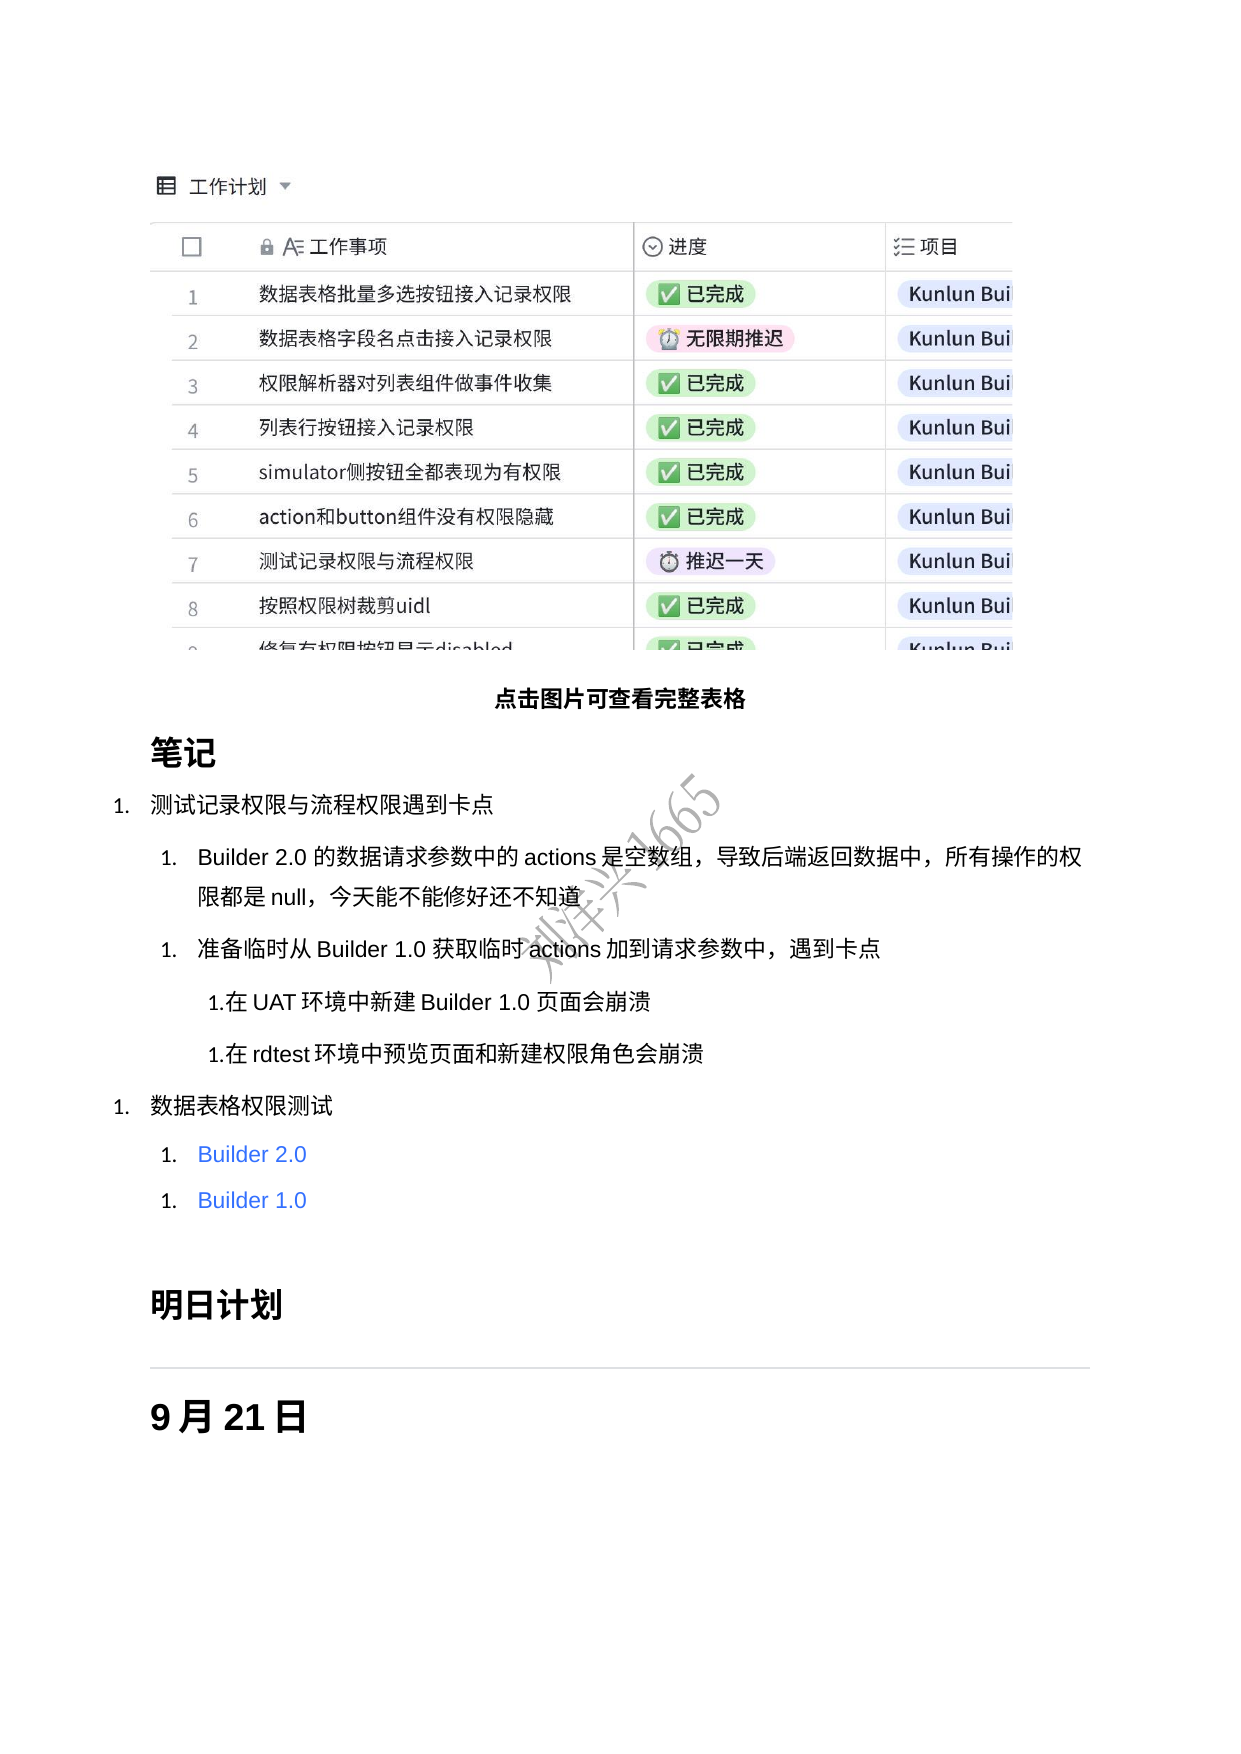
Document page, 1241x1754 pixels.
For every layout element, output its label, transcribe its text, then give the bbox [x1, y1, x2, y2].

list 在UAT环境中新建Builder 1.0 页面会崩溃 [207, 984, 1090, 1017]
list Builder 2.0 的数据请求参数中的actions是空数组，导致后端返回数据中，所有操作的权限都是null，今天能不能修好还不知道 [160, 839, 1090, 912]
picture [150, 150, 1013, 650]
list 测试记录权限与流程权限遇到卡点 [112, 787, 1090, 820]
list 在rdtest环境中预览页面和新建权限角色会崩溃 [207, 1036, 1090, 1069]
list Builder 2.0 [160, 1141, 1090, 1168]
list 准备临时从Builder 1.0 获取临时actions加到请求参数中，遇到卡点 [160, 931, 1090, 964]
list 数据表格权限测试 [112, 1088, 1090, 1121]
text 点击图片可查看完整表格 [150, 681, 1090, 714]
list Builder 1.0 [160, 1187, 1090, 1214]
